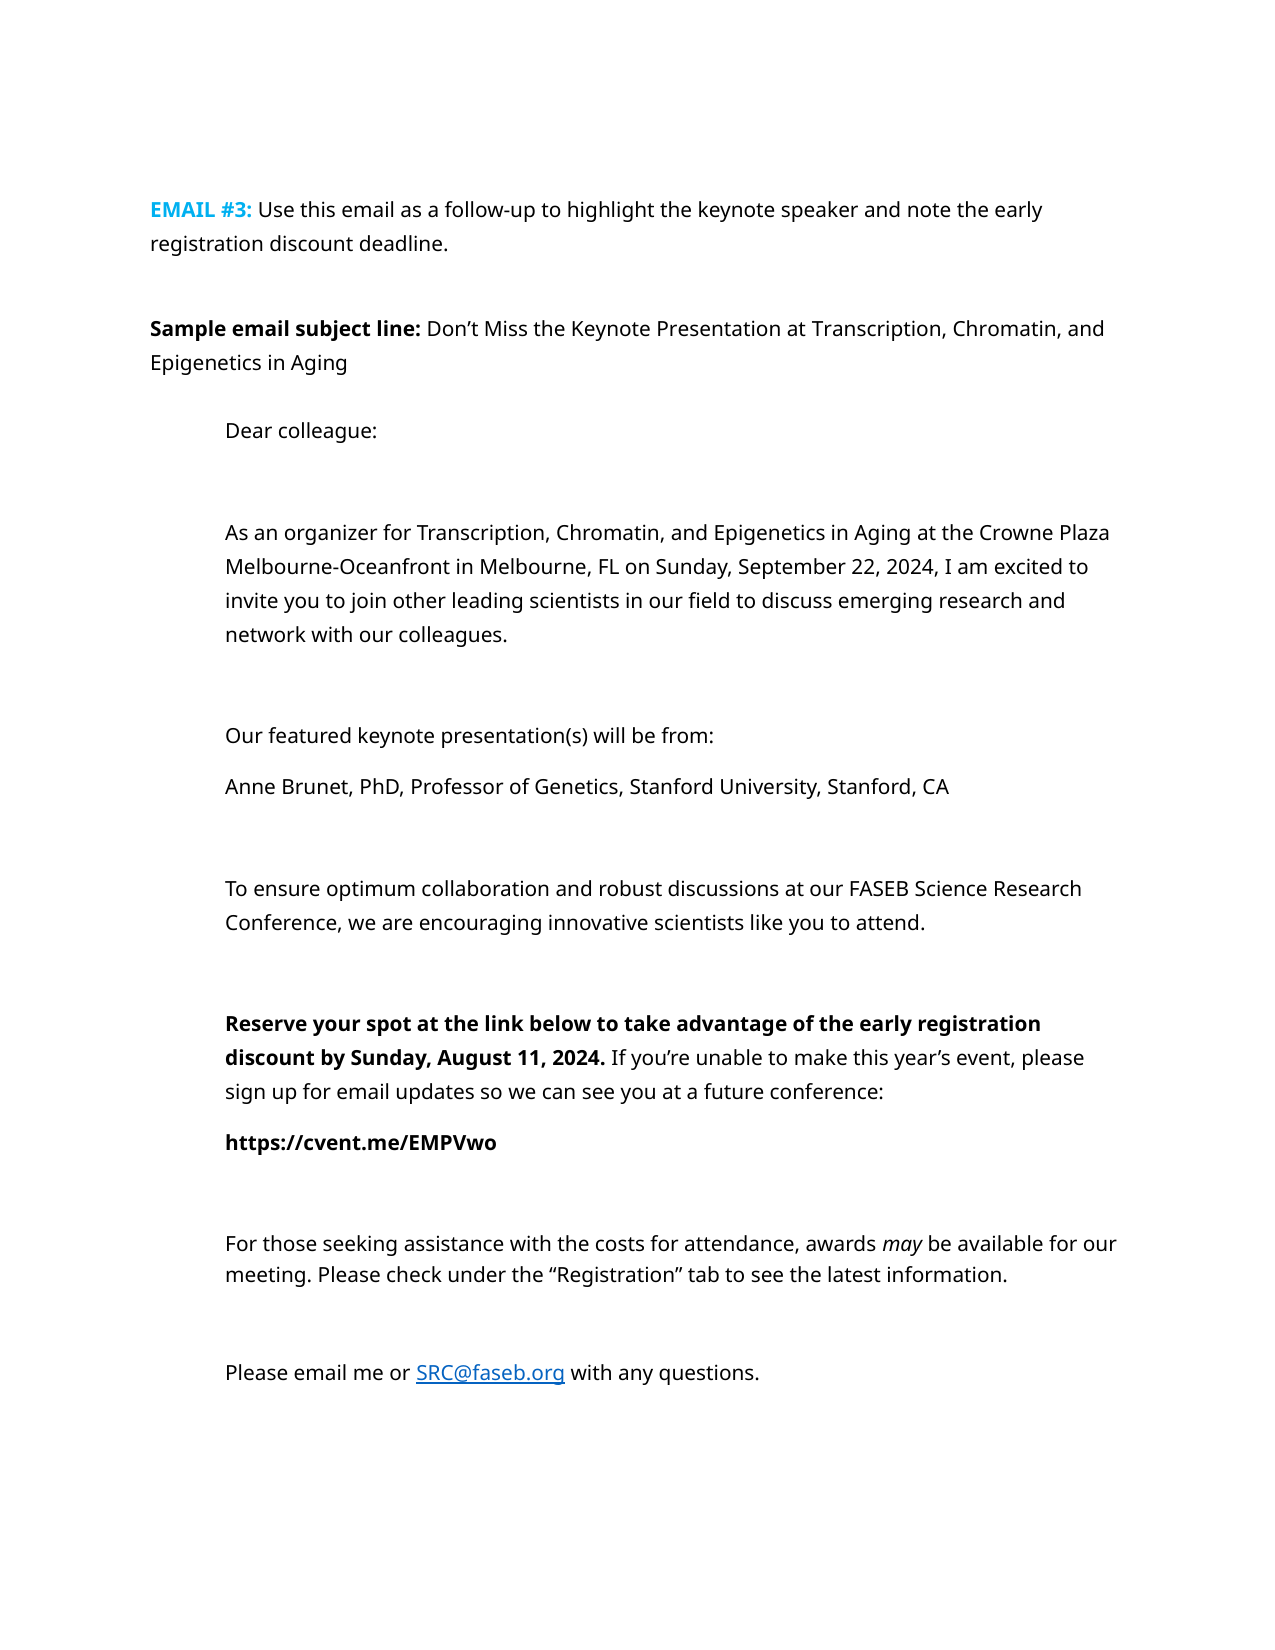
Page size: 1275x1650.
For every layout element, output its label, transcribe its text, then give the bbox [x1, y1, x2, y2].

text As an organizer for Transcription, Chromatin, and Epigenetics in Aging at the Crowne Plaza Melbourne-Oceanfront in Melbourne, FL on Sunday, September 22, 2024, I am excited to invite you to join other leading scientists in our field to discuss emerging research and network with our colleagues. [225, 518, 1125, 648]
text For those seeking assistance with the costs for attendance, awards may be available for our meeting. Please check under the “Registration” tab to see the latest information. [225, 1229, 1125, 1288]
text Anne Brunet, PhD, Professor of Genetics, Stanford University, Stanford, CA [225, 772, 1125, 801]
text EMAIL #3: Use this email as a follow-up to highlight the keynote speaker and note the early registration discount deadline. [150, 195, 1125, 258]
text Our featured keynote presentation(s) will be from: [225, 721, 1125, 750]
text To ensure optimum collaboration and robust discussions at our FASEB Science Research Conference, we are encouraging innovative scientists like you to attend. [225, 874, 1125, 936]
text https://cvent.me/EMPVwo [225, 1128, 1125, 1156]
text Please email me or SRC@faseb.org with any questions. [225, 1358, 1125, 1387]
text Reserve your spot at the link below to take advantage of the early registration discount by Sunday, August 11, 2024. If you’re unable to make this year’s event, please sign up for email updates so we can see you at a future conference: [225, 1009, 1125, 1106]
text Sample email subject line: Don’t Miss the Keynote Presentation at Transcription, Chromatin, and Epigenetics in Aging [150, 314, 1125, 377]
text Dear colleague: [225, 416, 1125, 445]
